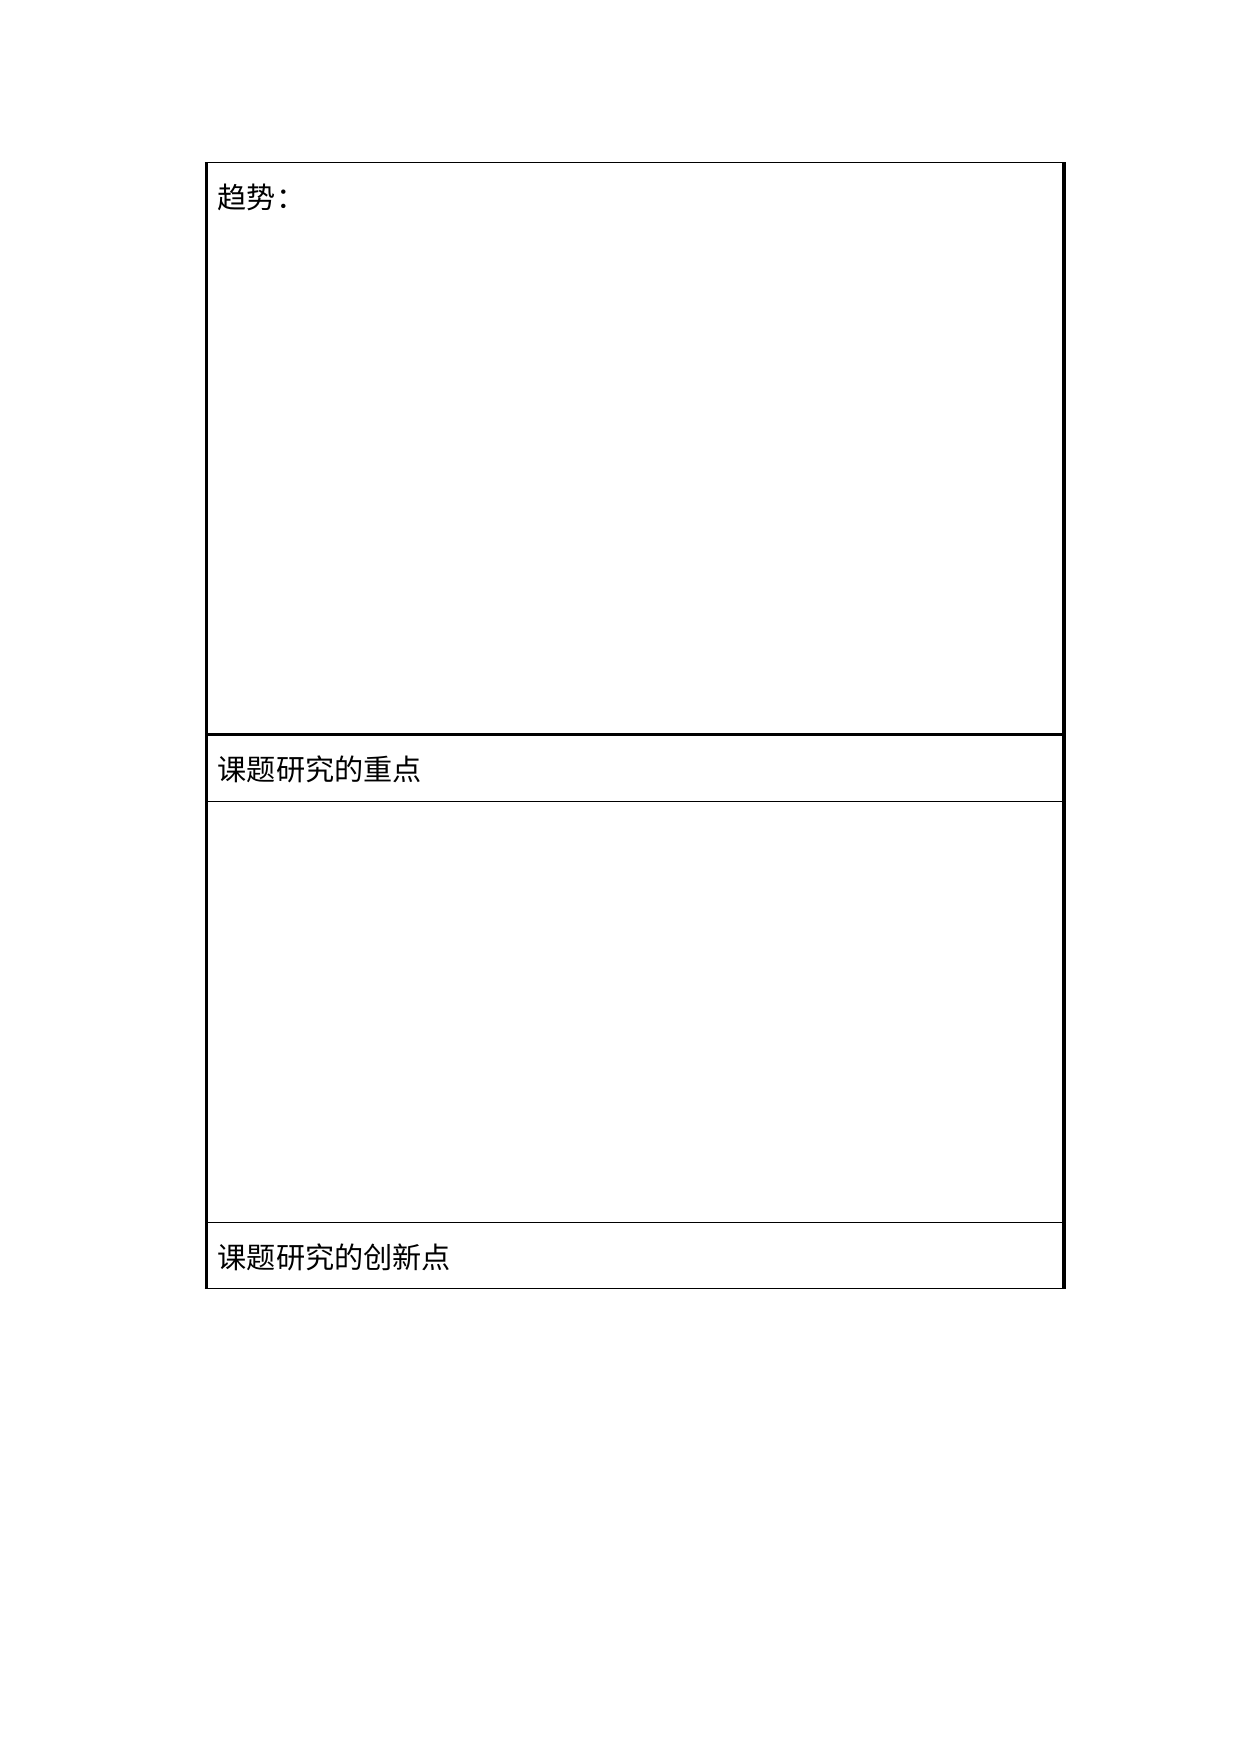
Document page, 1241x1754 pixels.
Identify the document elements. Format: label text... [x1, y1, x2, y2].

table_cell [208, 802, 1062, 1222]
table_cell 课题研究的重点 [208, 736, 1062, 801]
table_cell 趋势： [208, 163, 1062, 732]
table_cell 课题研究的创新点 [208, 1223, 1062, 1288]
